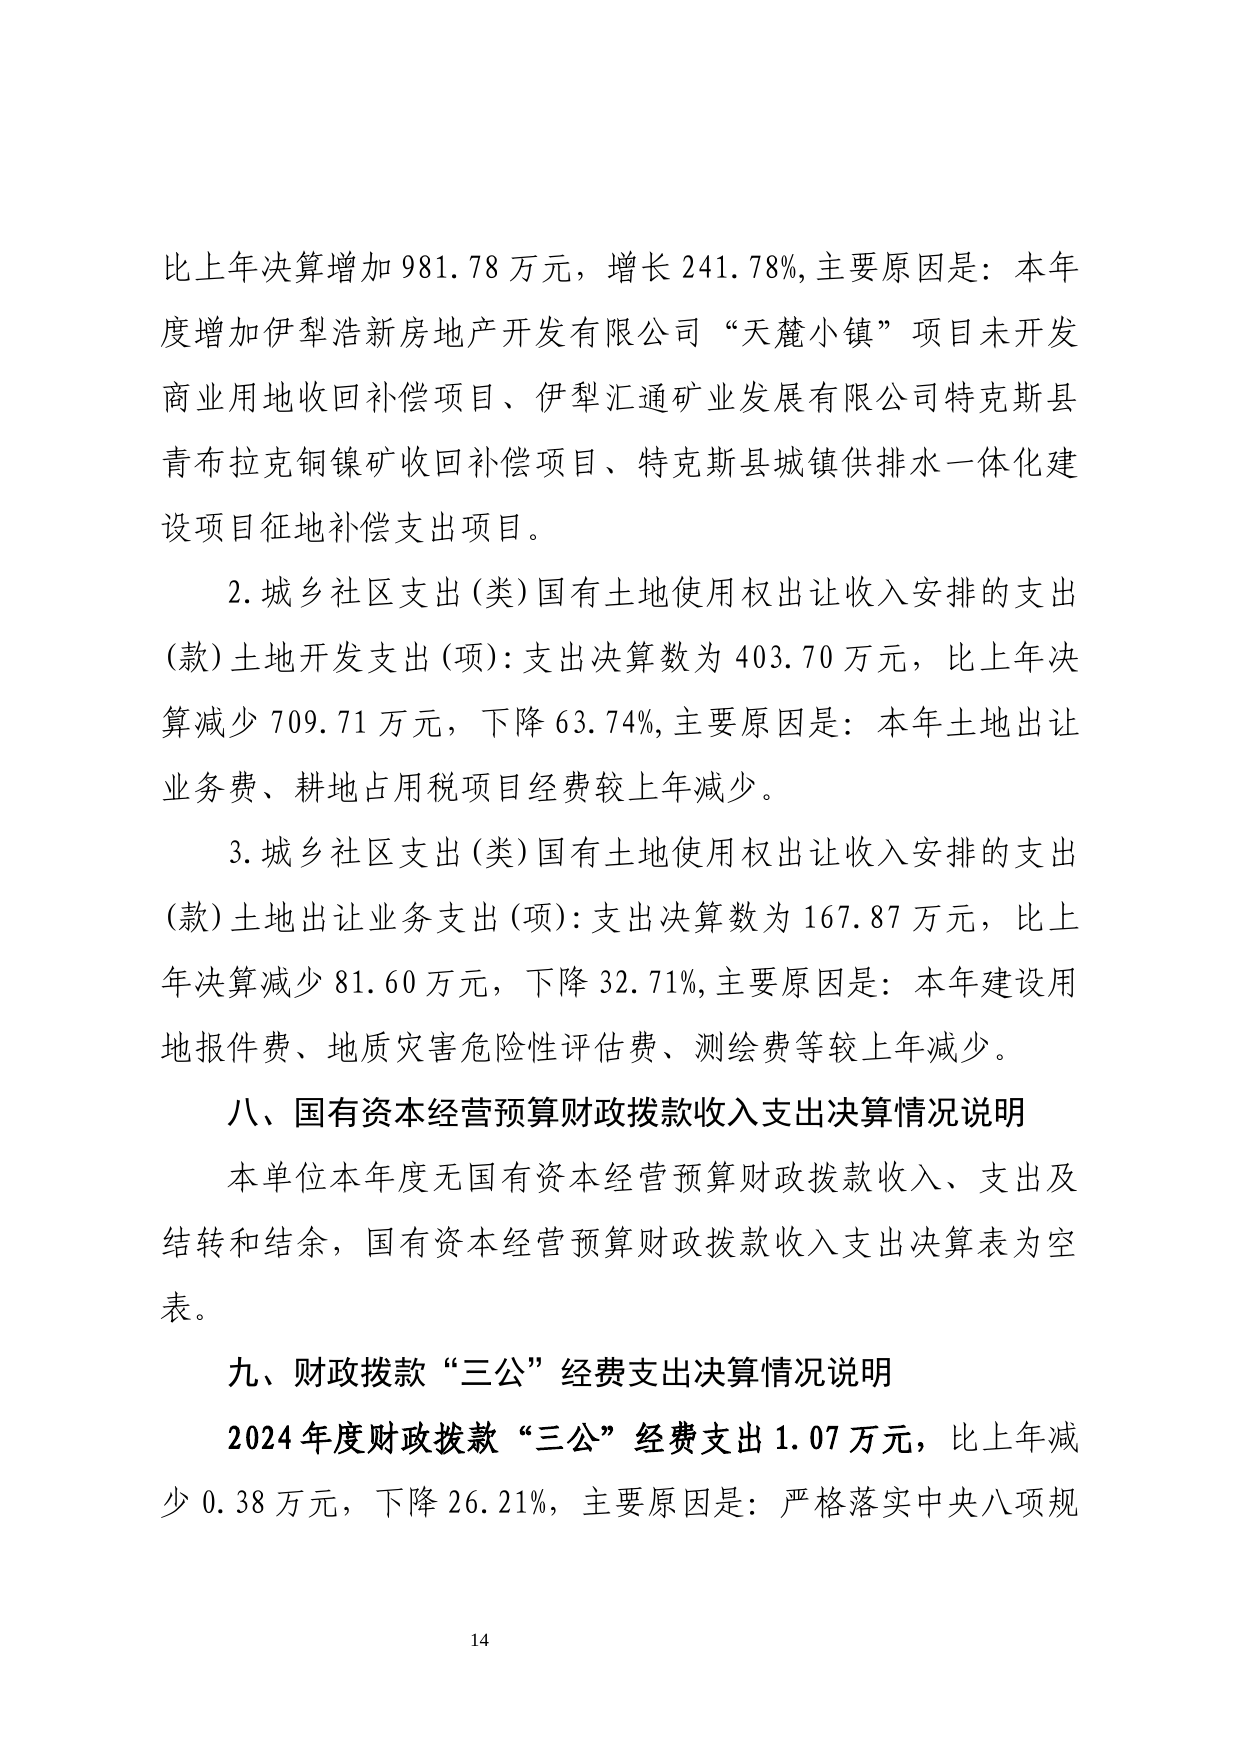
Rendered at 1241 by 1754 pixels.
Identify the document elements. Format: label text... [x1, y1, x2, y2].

text 九、财政拨款“三公”经费支出决算情况说明 [159, 1338, 1081, 1403]
text 八、国有资本经营预算财政拨款收入支出决算情况说明 [159, 1078, 1081, 1143]
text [159, 1403, 1081, 1533]
text 本单位本年度无国有资本经营预算财政拨款收入、支出及结转和结余，国有资本经营预算财政拨款收入支出决算表为空表。 [159, 1143, 1081, 1338]
text 3.城乡社区支出(类)国有土地使用权出让收入安排的支出(款)土地出让业务支出(项):支出决算数为167.87万元，比上年决算减少81.60万元，下降32.71%,主要原因是：本年建设用地报件费、地质灾害危险性评估费、测绘费等较上年减少。 [159, 818, 1081, 1078]
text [159, 233, 1081, 558]
text 2.城乡社区支出(类)国有土地使用权出让收入安排的支出(款)土地开发支出(项):支出决算数为403.70万元，比上年决算减少709.71万元，下降63.74%,主要原因是：本年土地出让业务费、耕地占用税项目经费较上年减少。 [159, 558, 1081, 818]
